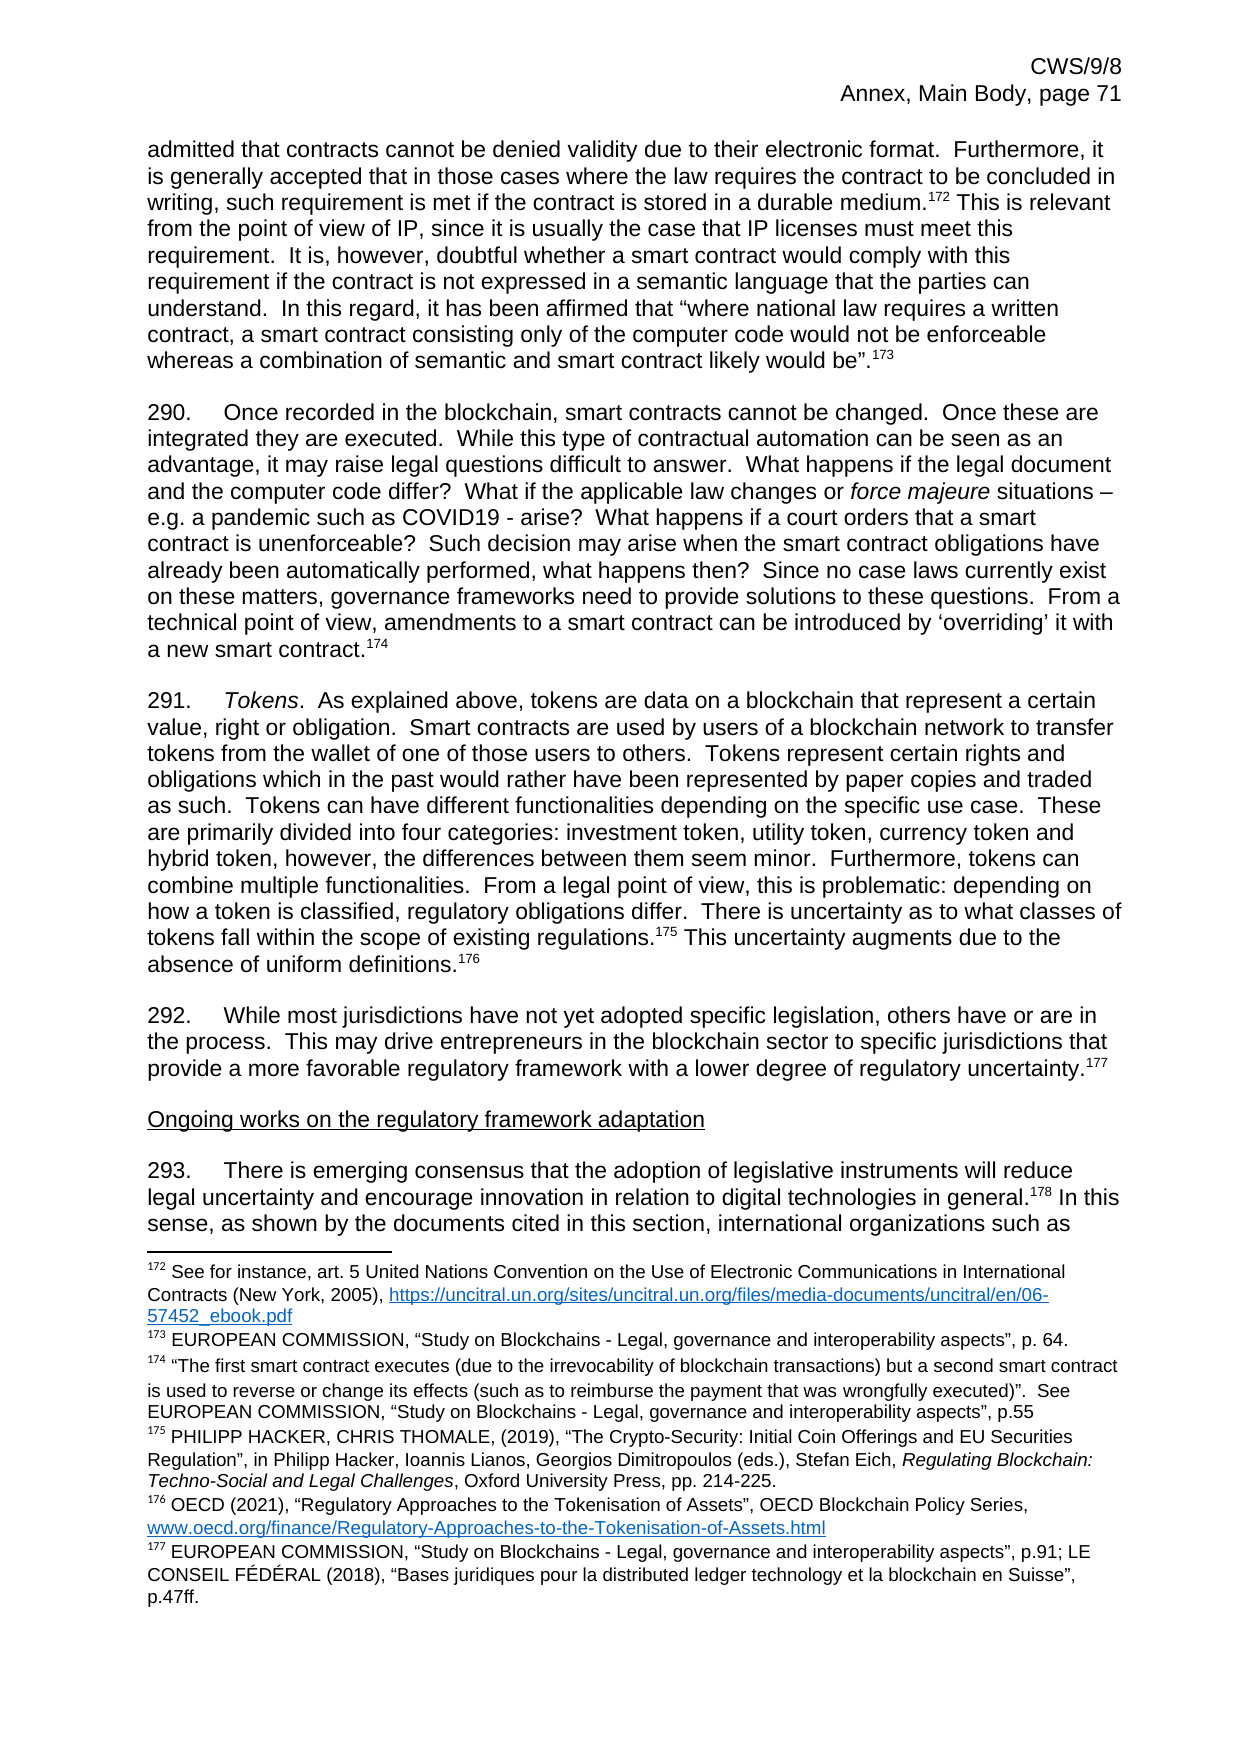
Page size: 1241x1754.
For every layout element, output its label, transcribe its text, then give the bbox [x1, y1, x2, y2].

text 289. It is widely accepted that smart contracts are enforceable under general principles of contractual law (freedom of contract, including on the form in which the contract is concluded). Nonetheless, many States have either proposed or enacted legislation applicable to smart contracts or contracts in electronic format. As previously mentioned, it is widely admitted that contracts cannot be denied validity due to their electronic format. Furthermore, it is generally accepted that in those cases where the law requires the contract to be concluded in writing, such requirement is met if the contract is stored in a durable medium. This is relevant from the point of view of IP, since it is usually the case that IP licenses must meet this requirement. It is, however, doubtful whether a smart contract would comply with this requirement if the contract is not expressed in a semantic language that the parties can understand. In this regard, it has been affirmed that “where national law requires a written contract, a smart contract consisting only of the computer code would not be enforceable whereas a combination of semantic and smart contract likely would be”. [147, 136, 1122, 373]
text 290. Once recorded in the blockchain, smart contracts cannot be changed. Once these are integrated they are executed. While this type of contractual automation can be seen as an advantage, it may raise legal questions difficult to answer. What happens if the legal document and the computer code differ? What if the applicable law changes or force majeure situations – e.g. a pandemic such as COVID19 - arise? What happens if a court orders that a smart contract is unenforceable? Such decision may arise when the smart contract obligations have already been automatically performed, what happens then? Since no case laws currently exist on these matters, governance frameworks need to provide solutions to these questions. From a technical point of view, amendments to a smart contract can be introduced by ‘overriding’ it with a new smart contract. [147, 398, 1122, 662]
text 292. While most jurisdictions have not yet adopted specific legislation, others have or are in the process. This may drive entrepreneurs in the blockchain sector to specific jurisdictions that provide a more favorable regulatory framework with a lower degree of regulatory uncertainty. [147, 1002, 1122, 1081]
subtitle Ongoing works on the regulatory framework adaptation [147, 1106, 1122, 1132]
text 291. Tokens. As explained above, tokens are data on a blockchain that represent a certain value, right or obligation. Smart contracts are used by users of a blockchain network to transfer tokens from the wallet of one of those users to others. Tokens represent certain rights and obligations which in the past would rather have been represented by paper copies and traded as such. Tokens can have different functionalities depending on the specific use case. These are primarily divided into four categories: investment token, utility token, currency token and hybrid token, however, the differences between them seem minor. Furthermore, tokens can combine multiple functionalities. From a legal point of view, this is problematic: depending on how a token is classified, regulatory obligations differ. There is uncertainty as to what classes of tokens fall within the scope of existing regulations. This uncertainty augments due to the absence of uniform definitions. [147, 687, 1122, 977]
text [147, 1157, 1122, 1236]
